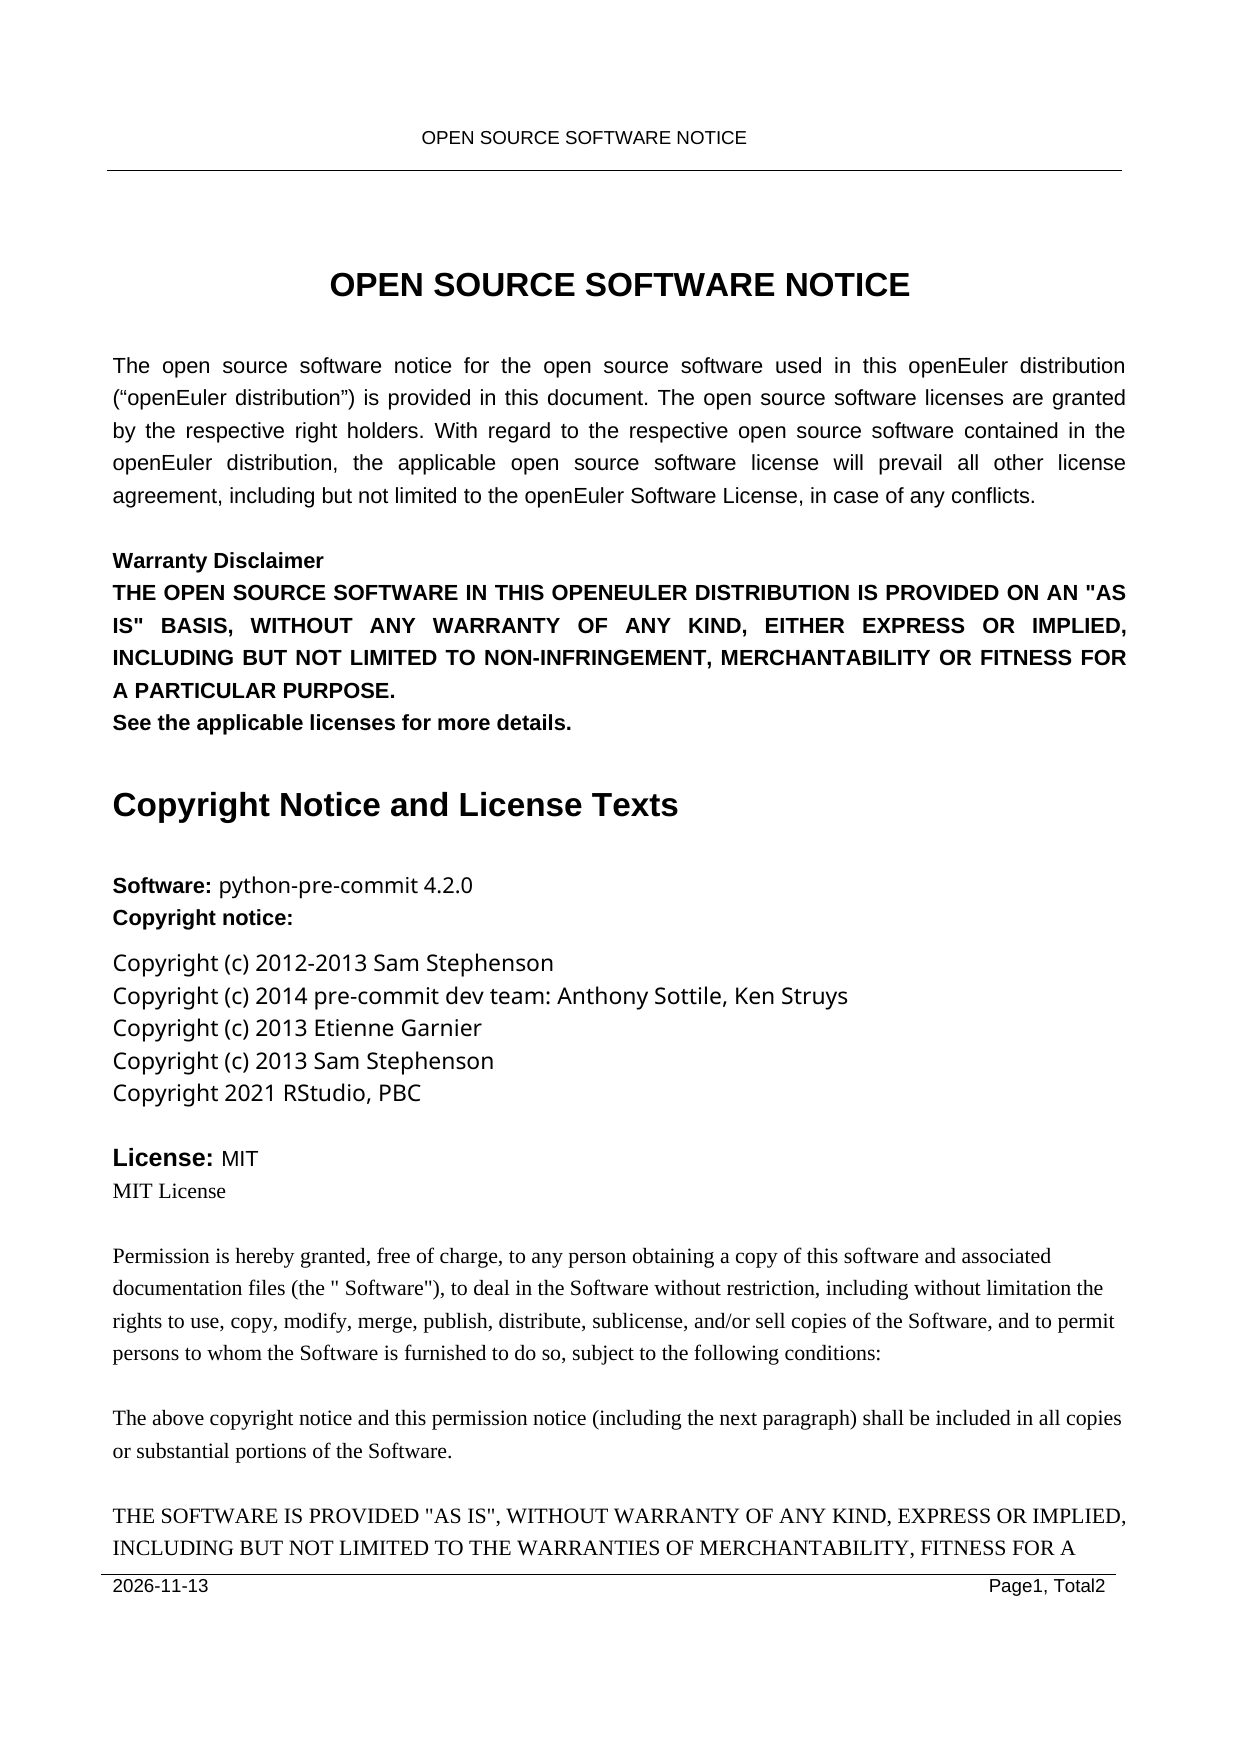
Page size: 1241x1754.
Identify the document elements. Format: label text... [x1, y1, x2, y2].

text Warranty Disclaimer [112, 544, 1128, 576]
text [112, 1174, 1128, 1564]
text OPEN SOURCE SOFTWARE NOTICE [112, 251, 1128, 316]
text THE OPEN SOURCE SOFTWARE IN THIS OPENEULER DISTRIBUTION IS PROVIDED ON AN "AS IS" BASIS, WITHOUT ANY WARRANTY OF ANY KIND, EITHER EXPRESS OR IMPLIED, INCLUDING BUT NOT LIMITED TO NON-INFRINGEMENT, MERCHANTABILITY OR FITNESS FOR A PARTICULAR PURPOSE. See the applicable licenses for more details. [112, 576, 1128, 739]
text The open source software notice for the open source software used in this openEuler distribution (“openEuler distribution”) is provided in this document. The open source software licenses are granted by the respective right holders. With regard to the respective open source software contained in the openEuler distribution, the applicable open source software license will prevail all other license agreement, including but not limited to the openEuler Software License, in case of any conflicts. [112, 349, 1128, 511]
title Software: python-pre-commit 4.2.0 [112, 869, 1128, 901]
text License: MIT [112, 1142, 1128, 1174]
text Copyright Notice and License Texts [112, 771, 1128, 836]
text Copyright (c) 2012-2013 Sam Stephenson Copyright (c) 2014 pre-commit dev team: Anthony Sottile, Ken Struys Copyright (c) 2013 Etienne Garnier Copyright (c) 2013 Sam Stephenson Copyright 2021 RStudio, PBC [112, 947, 1128, 1142]
text Copyright notice: [112, 901, 1128, 934]
